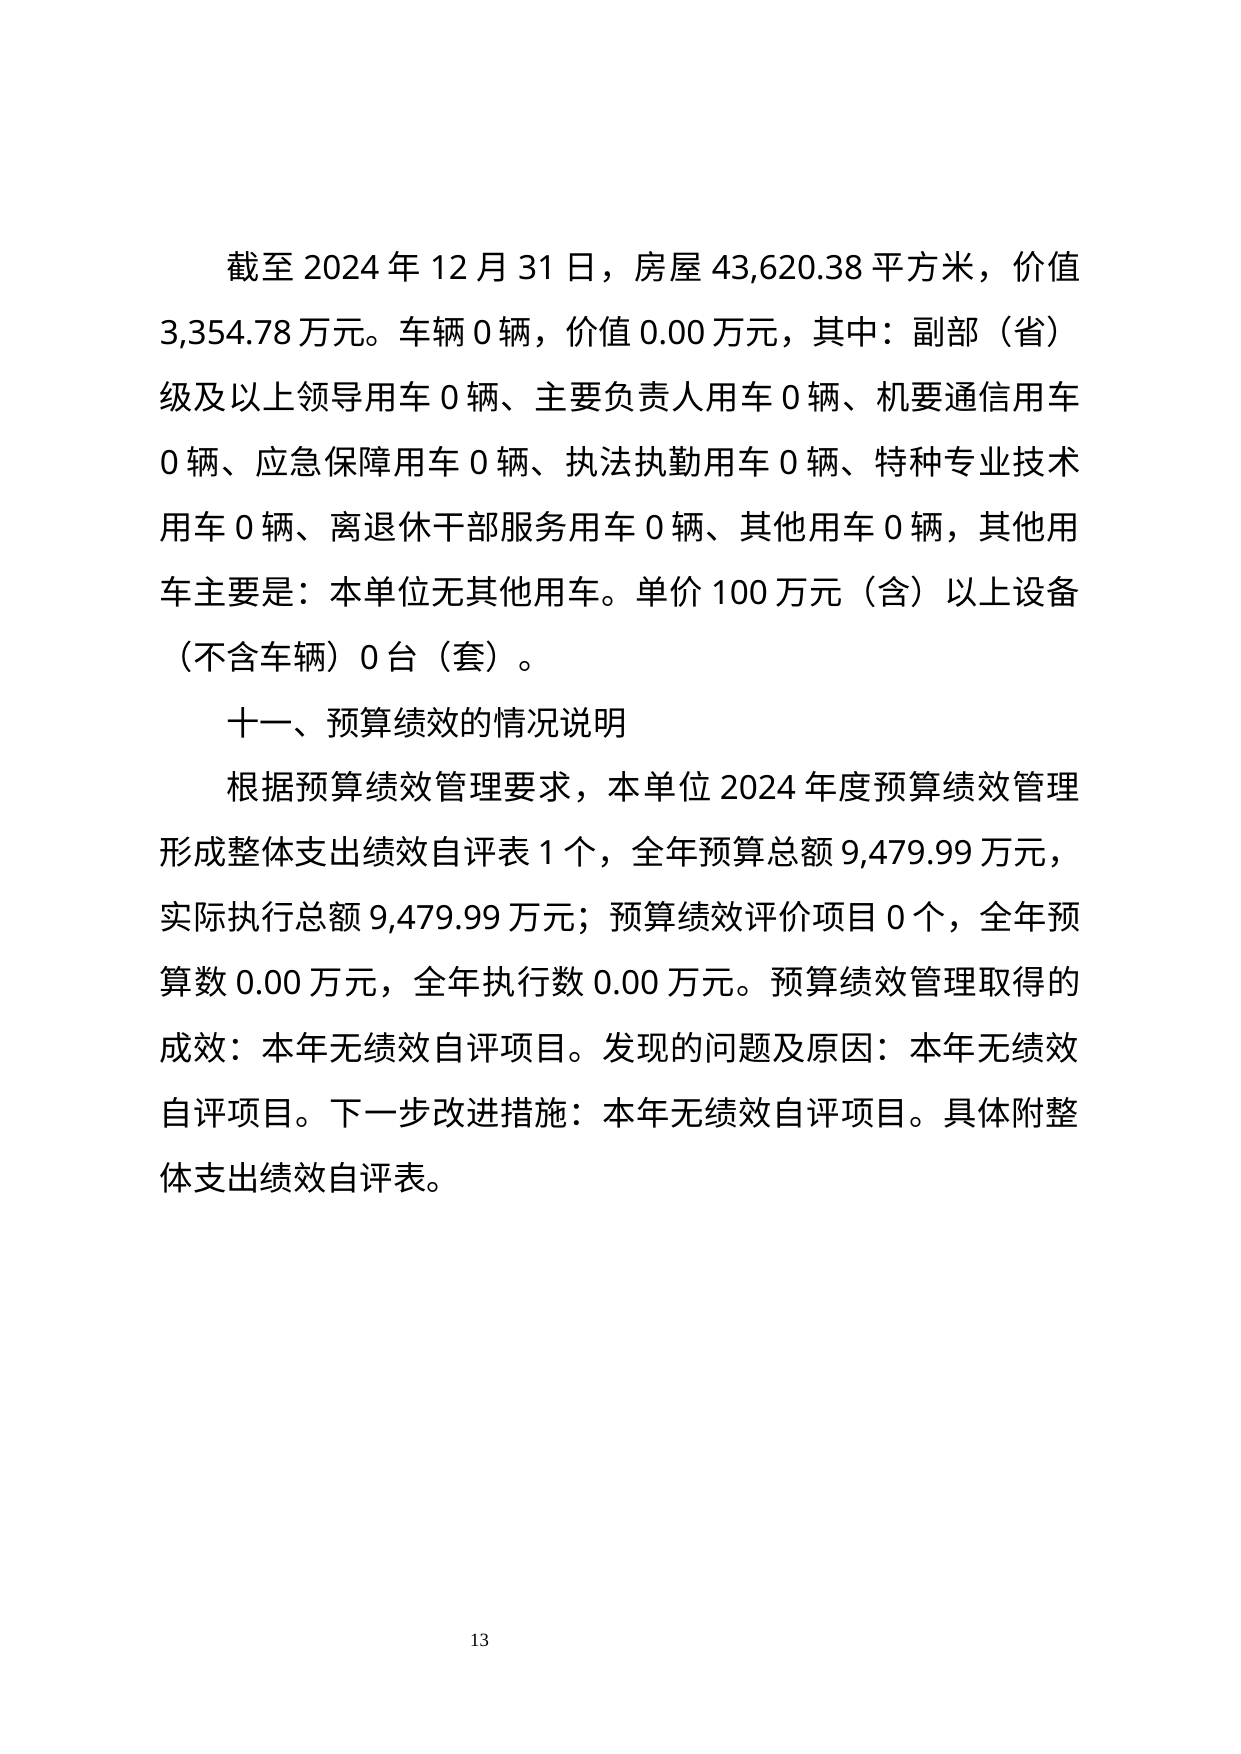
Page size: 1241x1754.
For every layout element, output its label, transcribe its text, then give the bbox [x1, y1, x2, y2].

text 截至2024年12月31日，房屋43,620.38平方米，价值3,354.78万元。车辆0辆，价值0.00万元，其中：副部（省）级及以上领导用车0辆、主要负责人用车0辆、机要通信用车0辆、应急保障用车0辆、执法执勤用车0辆、特种专业技术用车0辆、离退休干部服务用车0辆、其他用车0辆，其他用车主要是：本单位无其他用车。单价100万元（含）以上设备（不含车辆）0台（套）。 [159, 233, 1081, 688]
text 十一、预算绩效的情况说明 [159, 688, 1081, 753]
text 根据预算绩效管理要求，本单位2024年度预算绩效管理形成整体支出绩效自评表1个，全年预算总额9,479.99万元，实际执行总额9,479.99万元；预算绩效评价项目0个，全年预算数0.00万元，全年执行数0.00万元。预算绩效管理取得的成效：本年无绩效自评项目。发现的问题及原因：本年无绩效自评项目。下一步改进措施：本年无绩效自评项目。具体附整体支出绩效自评表。 [159, 753, 1081, 1208]
